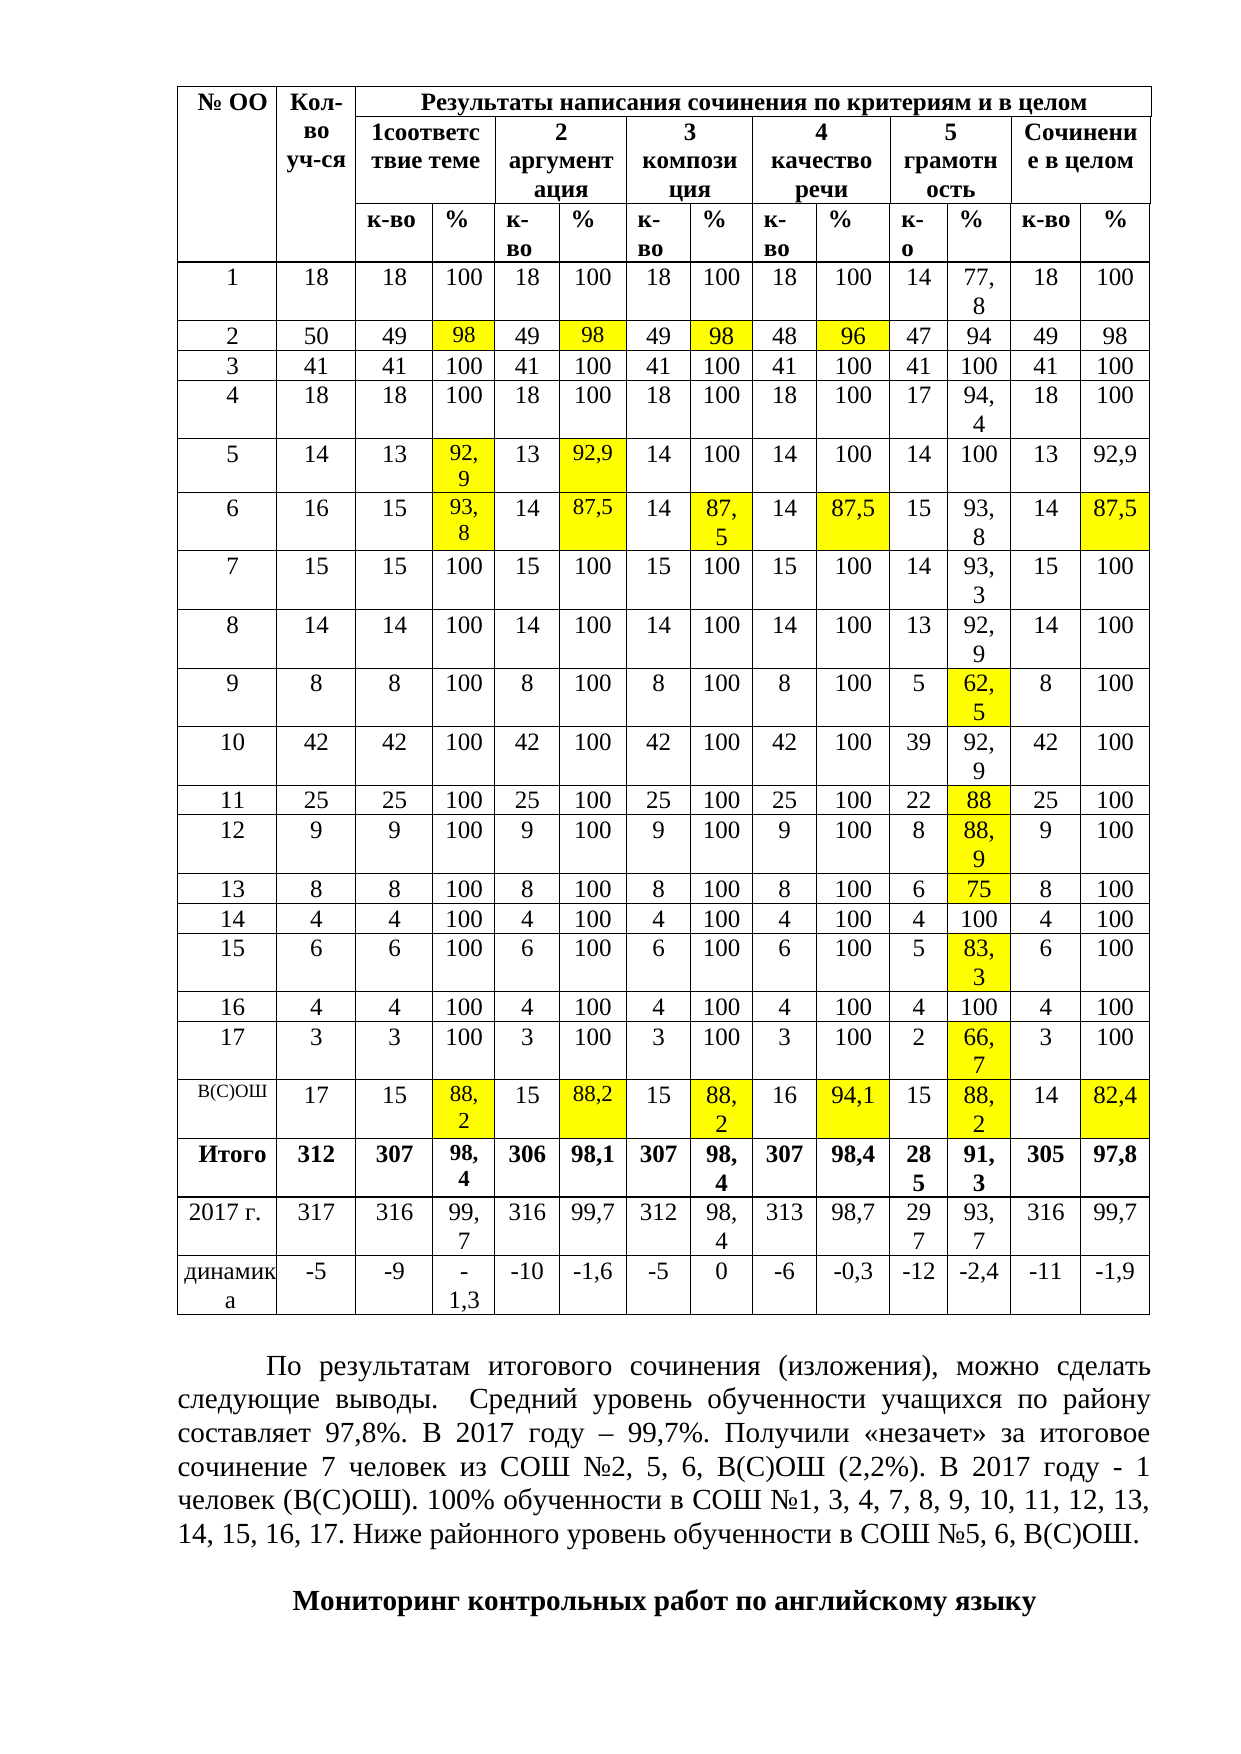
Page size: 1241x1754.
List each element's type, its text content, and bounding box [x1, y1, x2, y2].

table_cell -0,3 [817, 1256, 889, 1313]
table_cell 307 [627, 1139, 690, 1196]
table_cell 100 [948, 439, 1010, 492]
table_cell 82,4 [1081, 1080, 1149, 1138]
table_header Кол-во уч-ся [277, 87, 355, 261]
table_cell 41 [495, 351, 559, 379]
table_cell 6 [356, 934, 432, 991]
table_cell 3 [178, 351, 276, 379]
table_cell 100 [433, 874, 494, 903]
table_cell 100 [433, 815, 494, 873]
table_cell 18 [1011, 381, 1080, 438]
table_cell 5 [890, 669, 947, 726]
table_cell 99,7 [433, 1198, 494, 1255]
table_cell 87,5 [560, 493, 626, 550]
table_cell 3 композиция [627, 117, 752, 203]
table_cell 15 [890, 493, 947, 550]
table_cell 3 [277, 1022, 355, 1079]
table_cell 313 [753, 1198, 816, 1255]
table_cell 14 [178, 904, 276, 932]
table_cell 18 [753, 381, 816, 438]
table_cell 100 [691, 669, 752, 726]
table_cell 6 [627, 934, 690, 991]
table_cell Сочинение в целом [1012, 117, 1150, 203]
table_cell 99,7 [1081, 1198, 1149, 1255]
table_cell -1,6 [560, 1256, 626, 1313]
table_cell 8 [495, 669, 559, 726]
table_cell 4 [1011, 904, 1080, 932]
table_cell 3 [753, 1022, 816, 1079]
table_cell 16 [277, 493, 355, 550]
table_cell 100 [1081, 786, 1149, 814]
table_cell 15 [753, 551, 816, 609]
table_cell 100 [817, 786, 889, 814]
table_cell 99,7 [560, 1198, 626, 1255]
table_cell 4 [753, 992, 816, 1021]
table_cell -10 [495, 1256, 559, 1313]
table_cell 316 [1011, 1198, 1080, 1255]
table_cell 100 [433, 904, 494, 932]
table_cell -1,9 [1081, 1256, 1149, 1313]
table_cell 6 [277, 934, 355, 991]
table_cell 11 [178, 786, 276, 814]
table_cell 4 качество речи [753, 117, 890, 203]
table_cell 100 [817, 263, 889, 320]
table_cell -11 [1011, 1256, 1080, 1313]
table_cell 15 [277, 551, 355, 609]
table_cell -6 [753, 1256, 816, 1313]
table_cell 49 [627, 321, 690, 350]
table_cell 100 [817, 381, 889, 438]
table_cell 14 [890, 263, 947, 320]
table_cell 22 [890, 786, 947, 814]
table_cell 92,9 [948, 610, 1010, 667]
table_cell 2 [178, 321, 276, 350]
table_cell 18 [753, 263, 816, 320]
table_cell 25 [627, 786, 690, 814]
table_cell 4 [890, 992, 947, 1021]
table_cell 14 [356, 610, 432, 667]
table_cell 98,4 [817, 1139, 889, 1196]
table_header № ОО [178, 87, 276, 261]
table_cell 100 [1081, 669, 1149, 726]
table_cell 9 [1011, 815, 1080, 873]
table_cell 100 [433, 786, 494, 814]
table_cell 50 [277, 321, 355, 350]
table_cell 100 [560, 1022, 626, 1079]
table_cell 3 [356, 1022, 432, 1079]
table_cell 4 [495, 904, 559, 932]
table_cell 100 [1081, 815, 1149, 873]
table_cell 88,2 [433, 1080, 494, 1138]
table_cell 92,9 [948, 727, 1010, 784]
table_cell 18 [627, 381, 690, 438]
table_cell % [948, 204, 1010, 261]
table_cell 8 [627, 669, 690, 726]
table_cell 6 [753, 934, 816, 991]
table_cell 94,4 [948, 381, 1010, 438]
table_cell 92,9 [1081, 439, 1149, 492]
table_cell 100 [1081, 351, 1149, 379]
table_cell 47 [890, 321, 947, 350]
table_cell 100 [948, 904, 1010, 932]
table_cell 75 [948, 874, 1010, 903]
table_cell -2,4 [948, 1256, 1010, 1313]
table_cell 100 [560, 669, 626, 726]
table_cell 8 [1011, 874, 1080, 903]
table_cell к-во [356, 204, 432, 261]
table_cell 8 [356, 669, 432, 726]
table_cell 15 [356, 493, 432, 550]
table_cell 14 [753, 439, 816, 492]
table_cell 13 [1011, 439, 1080, 492]
table_cell 25 [1011, 786, 1080, 814]
table_cell 9 [495, 815, 559, 873]
table_cell 42 [277, 727, 355, 784]
table_cell 14 [627, 610, 690, 667]
table_cell 5 [890, 934, 947, 991]
table_cell 18 [627, 263, 690, 320]
table_cell 2017 г. [178, 1198, 276, 1255]
table_cell 13 [495, 439, 559, 492]
table_cell 15 [356, 551, 432, 609]
table_cell 4 [277, 992, 355, 1021]
table_cell 100 [691, 263, 752, 320]
table_cell 100 [1081, 1022, 1149, 1079]
table_cell 98 [433, 321, 494, 350]
table_cell 16 [753, 1080, 816, 1138]
table_cell 9 [356, 815, 432, 873]
table_cell 1соответствие теме [356, 117, 495, 203]
table_cell 87,5 [817, 493, 889, 550]
table_cell 18 [1011, 263, 1080, 320]
table_cell 7 [178, 551, 276, 609]
table_cell 100 [691, 727, 752, 784]
table_cell 100 [817, 1022, 889, 1079]
table_cell 100 [433, 1022, 494, 1079]
table_cell 316 [495, 1198, 559, 1255]
table_cell 15 [495, 1080, 559, 1138]
table_cell 25 [753, 786, 816, 814]
table_cell 5 грамотность [891, 117, 1011, 203]
table_cell % [817, 204, 889, 261]
table_cell 49 [356, 321, 432, 350]
table_cell 6 [890, 874, 947, 903]
table_cell 6 [178, 493, 276, 550]
table_cell 18 [356, 381, 432, 438]
table_cell 100 [433, 351, 494, 379]
table_cell 100 [817, 874, 889, 903]
table_cell 14 [277, 439, 355, 492]
table_cell к-о [890, 204, 947, 261]
table_cell 25 [356, 786, 432, 814]
table_cell 8 [495, 874, 559, 903]
table_cell 100 [817, 815, 889, 873]
table_cell 14 [1011, 1080, 1080, 1138]
table_cell 49 [1011, 321, 1080, 350]
table_cell 100 [560, 381, 626, 438]
table_cell 18 [495, 263, 559, 320]
table_cell 100 [691, 874, 752, 903]
table_cell динамика [178, 1256, 276, 1313]
table_cell % [560, 204, 626, 261]
table_cell 41 [1011, 351, 1080, 379]
table_cell 100 [560, 992, 626, 1021]
table_cell 100 [433, 263, 494, 320]
table_cell 14 [1011, 493, 1080, 550]
table_cell 316 [356, 1198, 432, 1255]
table_cell 100 [817, 551, 889, 609]
table_cell к-во [1011, 204, 1080, 261]
table_cell 10 [178, 727, 276, 784]
table_cell 9 [277, 815, 355, 873]
table_cell 4 [495, 992, 559, 1021]
table_cell 15 [627, 1080, 690, 1138]
table_cell 13 [178, 874, 276, 903]
table_cell 14 [890, 439, 947, 492]
table_cell 14 [753, 610, 816, 667]
table_cell 4 [627, 904, 690, 932]
table_cell 100 [1081, 904, 1149, 932]
table_cell 92,9 [433, 439, 494, 492]
table_cell 92,9 [560, 439, 626, 492]
table_cell 42 [753, 727, 816, 784]
table_cell 83,3 [948, 934, 1010, 991]
table_cell 18 [495, 381, 559, 438]
table_cell 41 [890, 351, 947, 379]
table_cell 9 [178, 669, 276, 726]
table_cell % [691, 204, 752, 261]
table_cell 100 [691, 992, 752, 1021]
table_cell 18 [277, 263, 355, 320]
table_cell 18 [356, 263, 432, 320]
table_cell 8 [1011, 669, 1080, 726]
table_cell 100 [817, 351, 889, 379]
table_cell 100 [691, 610, 752, 667]
table_cell 93,8 [948, 493, 1010, 550]
table_cell 15 [890, 1080, 947, 1138]
table_cell % [1081, 204, 1149, 261]
table_cell 98,1 [560, 1139, 626, 1196]
table_cell 15 [495, 551, 559, 609]
table_cell 1 [178, 263, 276, 320]
table_cell -5 [277, 1256, 355, 1313]
table_cell 297 [890, 1198, 947, 1255]
table_cell 14 [890, 551, 947, 609]
table_cell 17 [277, 1080, 355, 1138]
table_cell 41 [753, 351, 816, 379]
table_cell к-во [495, 204, 559, 261]
table_cell 100 [691, 815, 752, 873]
table_cell 93,3 [948, 551, 1010, 609]
table_cell 312 [277, 1139, 355, 1196]
table_cell 8 [178, 610, 276, 667]
table_cell 2 аргументация [496, 117, 626, 203]
table_cell 96 [817, 321, 889, 350]
table_cell В(С)ОШ [178, 1080, 276, 1138]
table_cell 48 [753, 321, 816, 350]
table_cell 100 [560, 610, 626, 667]
table_cell 39 [890, 727, 947, 784]
table_cell 100 [1081, 727, 1149, 784]
table_cell 306 [495, 1139, 559, 1196]
table_cell 42 [627, 727, 690, 784]
table_cell 100 [1081, 874, 1149, 903]
table_cell 62,5 [948, 669, 1010, 726]
text По результатам итогового сочинения (изложения), можно сделать следующие выводы. Средний уровень обученности учащихся по району составляет 97,8%. В 2017 году – 99,7%. Получили «незачет» за итоговое сочинение 7 человек из СОШ №2, 5, 6, В(С)ОШ (2,2%). В 2017 году - 1 человек (В(С)ОШ). 100% обученности в СОШ №1, 3, 4, 7, 8, 9, 10, 11, 12, 13, 14, 15, 16, 17. Ниже районного уровень обученности в СОШ №5, 6, В(С)ОШ. [177, 1348, 1152, 1549]
table_cell 100 [1081, 934, 1149, 991]
table_cell 14 [495, 493, 559, 550]
table_cell 305 [1011, 1139, 1080, 1196]
table_cell 100 [817, 727, 889, 784]
table_cell 3 [495, 1022, 559, 1079]
table_cell 100 [691, 786, 752, 814]
table_cell 4 [277, 904, 355, 932]
table_cell 8 [753, 874, 816, 903]
table_cell 14 [627, 439, 690, 492]
table_cell 8 [277, 669, 355, 726]
table_cell 41 [627, 351, 690, 379]
table_cell 77,8 [948, 263, 1010, 320]
table_cell 100 [1081, 381, 1149, 438]
table_cell 100 [560, 874, 626, 903]
table_cell 100 [433, 551, 494, 609]
table_cell 3 [1011, 1022, 1080, 1079]
table_cell 94 [948, 321, 1010, 350]
table_cell 100 [691, 351, 752, 379]
table_cell 66,7 [948, 1022, 1010, 1079]
table_cell 12 [178, 815, 276, 873]
table_cell 15 [178, 934, 276, 991]
table_cell 100 [817, 934, 889, 991]
table_cell 88,2 [560, 1080, 626, 1138]
table_cell 15 [1011, 551, 1080, 609]
table_cell 4 [1011, 992, 1080, 1021]
table_cell к-во [753, 204, 816, 261]
table_cell 317 [277, 1198, 355, 1255]
table_cell 88,2 [691, 1080, 752, 1138]
table_cell 8 [890, 815, 947, 873]
table_cell 100 [691, 934, 752, 991]
table_cell 42 [356, 727, 432, 784]
table_cell 5 [178, 439, 276, 492]
table_cell 15 [627, 551, 690, 609]
table_cell 42 [495, 727, 559, 784]
table_cell 100 [560, 263, 626, 320]
table_cell 100 [948, 992, 1010, 1021]
table_cell 100 [433, 669, 494, 726]
table_cell 14 [627, 493, 690, 550]
table_cell 100 [560, 815, 626, 873]
table_cell 14 [495, 610, 559, 667]
table_cell Итого [178, 1139, 276, 1196]
table_cell 100 [817, 992, 889, 1021]
table_cell 87,5 [691, 493, 752, 550]
table_cell 100 [433, 610, 494, 667]
table_cell 15 [356, 1080, 432, 1138]
table_header Результаты написания сочинения по критериям и в целом [356, 87, 1151, 116]
table_cell 307 [356, 1139, 432, 1196]
table_cell -12 [890, 1256, 947, 1313]
table_cell 100 [817, 669, 889, 726]
table_cell 100 [817, 610, 889, 667]
table_cell 2 [890, 1022, 947, 1079]
table_cell 4 [627, 992, 690, 1021]
table_cell 14 [1011, 610, 1080, 667]
table_cell 4 [178, 381, 276, 438]
table_cell 25 [495, 786, 559, 814]
table_cell 100 [691, 904, 752, 932]
table_cell 94,1 [817, 1080, 889, 1138]
table_cell 100 [691, 381, 752, 438]
table_cell % [433, 204, 494, 261]
table_cell 100 [691, 551, 752, 609]
table_cell 100 [560, 727, 626, 784]
table_cell 88 [948, 786, 1010, 814]
table_cell 100 [817, 904, 889, 932]
table_cell 88,9 [948, 815, 1010, 873]
table_cell 4 [890, 904, 947, 932]
table_cell 4 [356, 904, 432, 932]
table_cell 97,8 [1081, 1139, 1149, 1196]
table_cell 98,4 [691, 1198, 752, 1255]
table_cell 100 [560, 904, 626, 932]
table_cell 98,7 [817, 1198, 889, 1255]
table_cell -9 [356, 1256, 432, 1313]
table_cell 312 [627, 1198, 690, 1255]
table_cell 9 [627, 815, 690, 873]
table_cell 100 [948, 351, 1010, 379]
table_cell -5 [627, 1256, 690, 1313]
table_cell 4 [753, 904, 816, 932]
table_cell 98,4 [691, 1139, 752, 1196]
table_cell 285 [890, 1139, 947, 1196]
table_cell 100 [691, 1022, 752, 1079]
table_cell 8 [627, 874, 690, 903]
table_cell 6 [1011, 934, 1080, 991]
table_cell 98 [1081, 321, 1149, 350]
table_cell 41 [277, 351, 355, 379]
table_cell 100 [560, 934, 626, 991]
table_cell 100 [691, 439, 752, 492]
table_cell 91,3 [948, 1139, 1010, 1196]
table_cell 0 [691, 1256, 752, 1313]
table_cell 17 [890, 381, 947, 438]
table_cell 49 [495, 321, 559, 350]
table_cell 17 [178, 1022, 276, 1079]
table_cell 88,2 [948, 1080, 1010, 1138]
table_cell 100 [560, 351, 626, 379]
table_cell 100 [1081, 551, 1149, 609]
list Мониторинг контрольных работ по английскому языку [177, 1583, 1152, 1616]
table_cell 98,4 [433, 1139, 494, 1196]
table_cell 9 [753, 815, 816, 873]
table_cell 8 [277, 874, 355, 903]
table_cell 41 [356, 351, 432, 379]
table_cell 100 [1081, 610, 1149, 667]
table_cell 98 [691, 321, 752, 350]
table_cell 87,5 [1081, 493, 1149, 550]
table_cell 18 [277, 381, 355, 438]
table_cell 100 [560, 786, 626, 814]
table_cell 93,7 [948, 1198, 1010, 1255]
table_cell 93,8 [433, 493, 494, 550]
table_cell 4 [356, 992, 432, 1021]
table_cell 13 [356, 439, 432, 492]
table_cell 100 [1081, 263, 1149, 320]
table_cell 3 [627, 1022, 690, 1079]
table_cell 100 [817, 439, 889, 492]
table_cell 14 [753, 493, 816, 550]
table_cell 42 [1011, 727, 1080, 784]
table_cell 100 [560, 551, 626, 609]
table_cell 100 [433, 992, 494, 1021]
table_cell 98 [560, 321, 626, 350]
table_cell 8 [356, 874, 432, 903]
table_cell 6 [495, 934, 559, 991]
table_cell 307 [753, 1139, 816, 1196]
table_cell 13 [890, 610, 947, 667]
table_cell 100 [433, 934, 494, 991]
table_cell к-во [627, 204, 690, 261]
table_cell 100 [1081, 992, 1149, 1021]
table_cell 16 [178, 992, 276, 1021]
table_cell 100 [433, 727, 494, 784]
table_cell 100 [433, 381, 494, 438]
table_cell 14 [277, 610, 355, 667]
table_cell 8 [753, 669, 816, 726]
table_cell 25 [277, 786, 355, 814]
table_cell -1,3 [433, 1256, 494, 1313]
